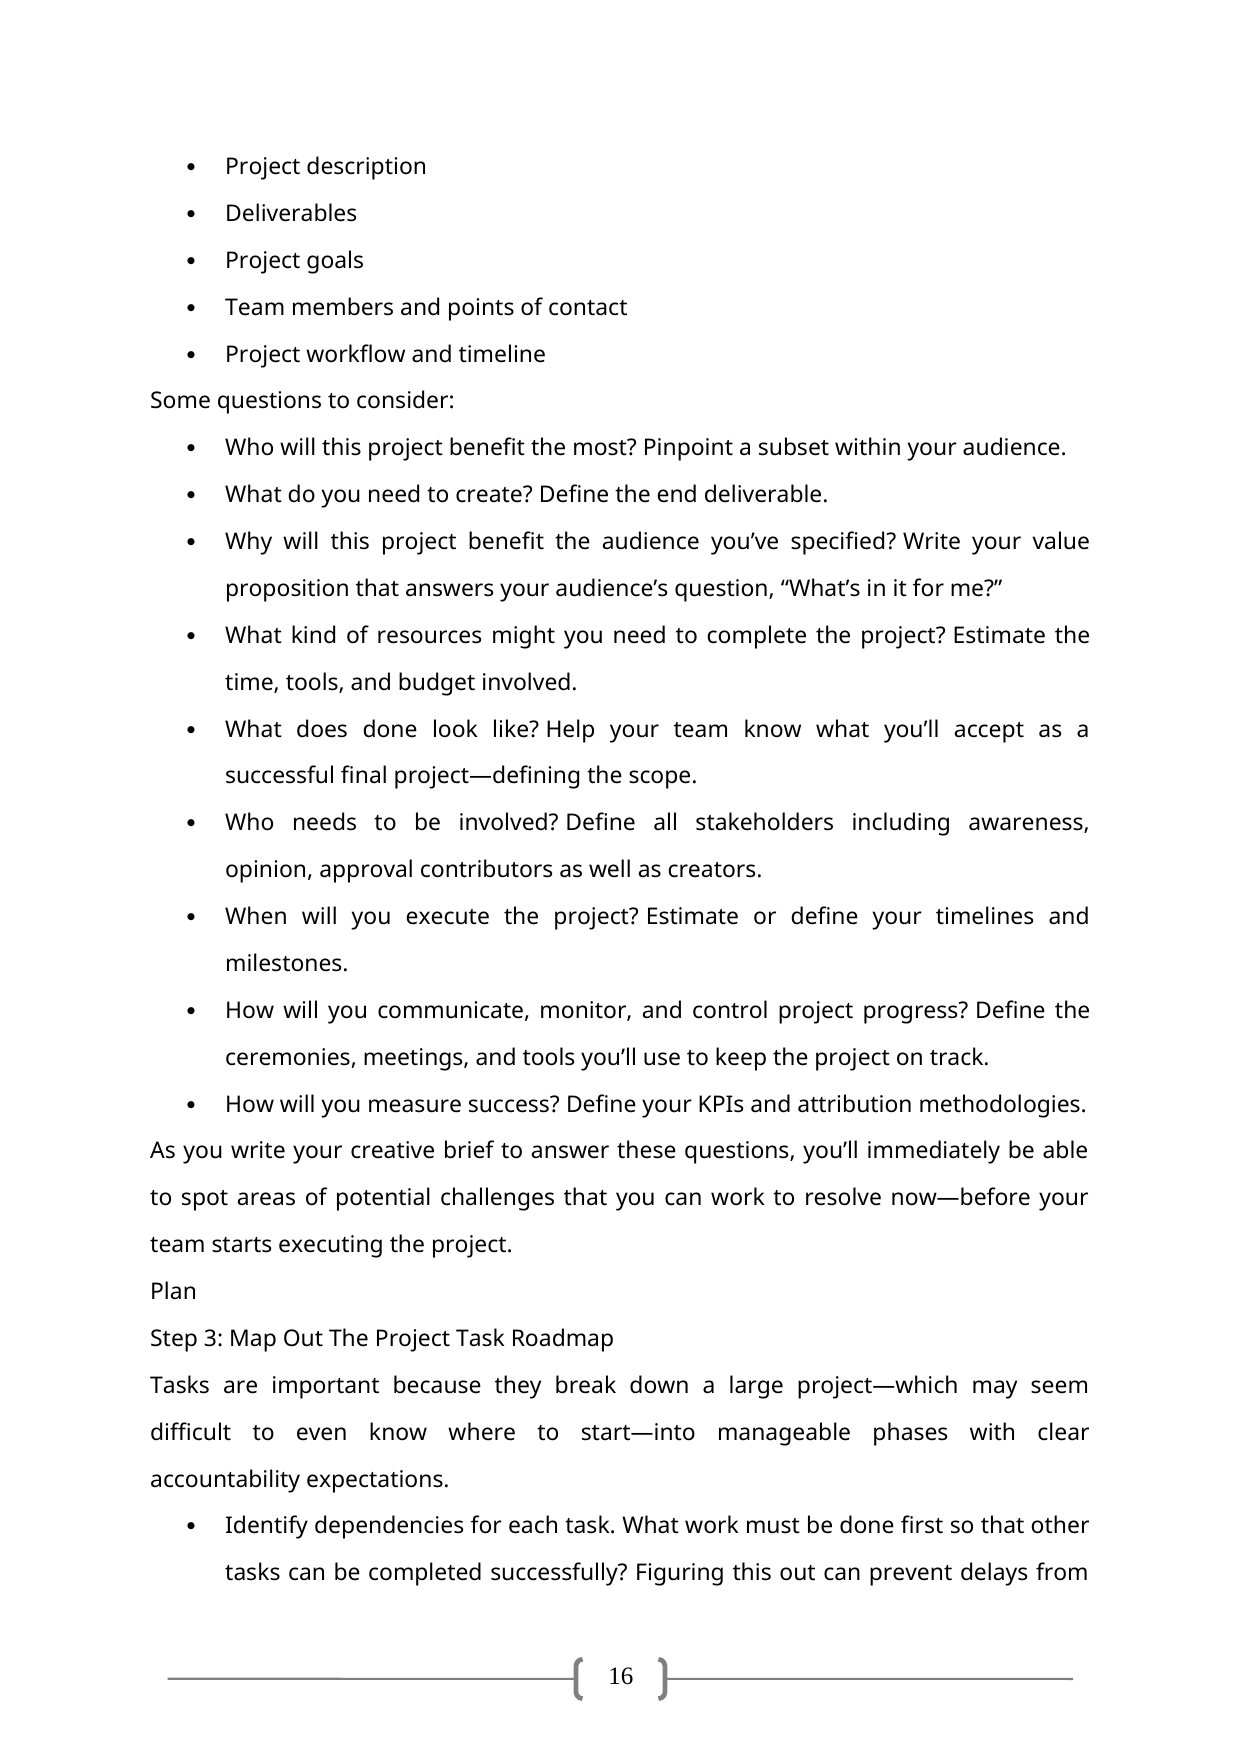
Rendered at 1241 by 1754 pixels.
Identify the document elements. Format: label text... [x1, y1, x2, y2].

list Who will this project benefit the most? Pinpoint a subset within your audience. [187, 431, 1090, 462]
list Project goals [187, 244, 1090, 275]
list Team members and points of contact [187, 291, 1090, 322]
list Why will this project benefit the audience you’ve specified? Write your value proposition that answers your audience’s question, “What’s in it for me?” [187, 525, 1090, 603]
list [187, 1509, 1090, 1587]
list How will you measure success? Define your KPIs and attribution methodologies. [187, 1087, 1090, 1119]
text Step 3: Map Out The Project Task Roadmap [150, 1322, 1090, 1353]
list What does done look like? Help your team know what you’ll accept as a successful final project—defining the scope. [187, 712, 1090, 791]
text Plan [150, 1275, 1090, 1306]
text As you write your creative brief to answer these questions, you’ll immediately be able to spot areas of potential challenges that you can work to resolve now—before your team starts executing the project. [150, 1134, 1090, 1259]
list Who needs to be involved? Define all stakeholders including awareness, opinion, approval contributors as well as creators. [187, 806, 1090, 884]
list Deliverables [187, 197, 1090, 228]
list Project workflow and timeline [187, 337, 1090, 369]
text Some questions to consider: [150, 384, 1090, 416]
list What do you need to create? Define the end deliverable. [187, 478, 1090, 509]
list When will you execute the project? Estimate or define your timelines and milestones. [187, 900, 1090, 978]
list What kind of resources might you need to complete the project? Estimate the time, tools, and budget involved. [187, 619, 1090, 697]
list How will you communicate, monitor, and control project progress? Define the ceremonies, meetings, and tools you’ll use to keep the project on track. [187, 994, 1090, 1072]
list Project description [187, 150, 1090, 181]
text Tasks are important because they break down a large project—which may seem difficult to even know where to start—into manageable phases with clear accountability expectations. [150, 1369, 1090, 1494]
